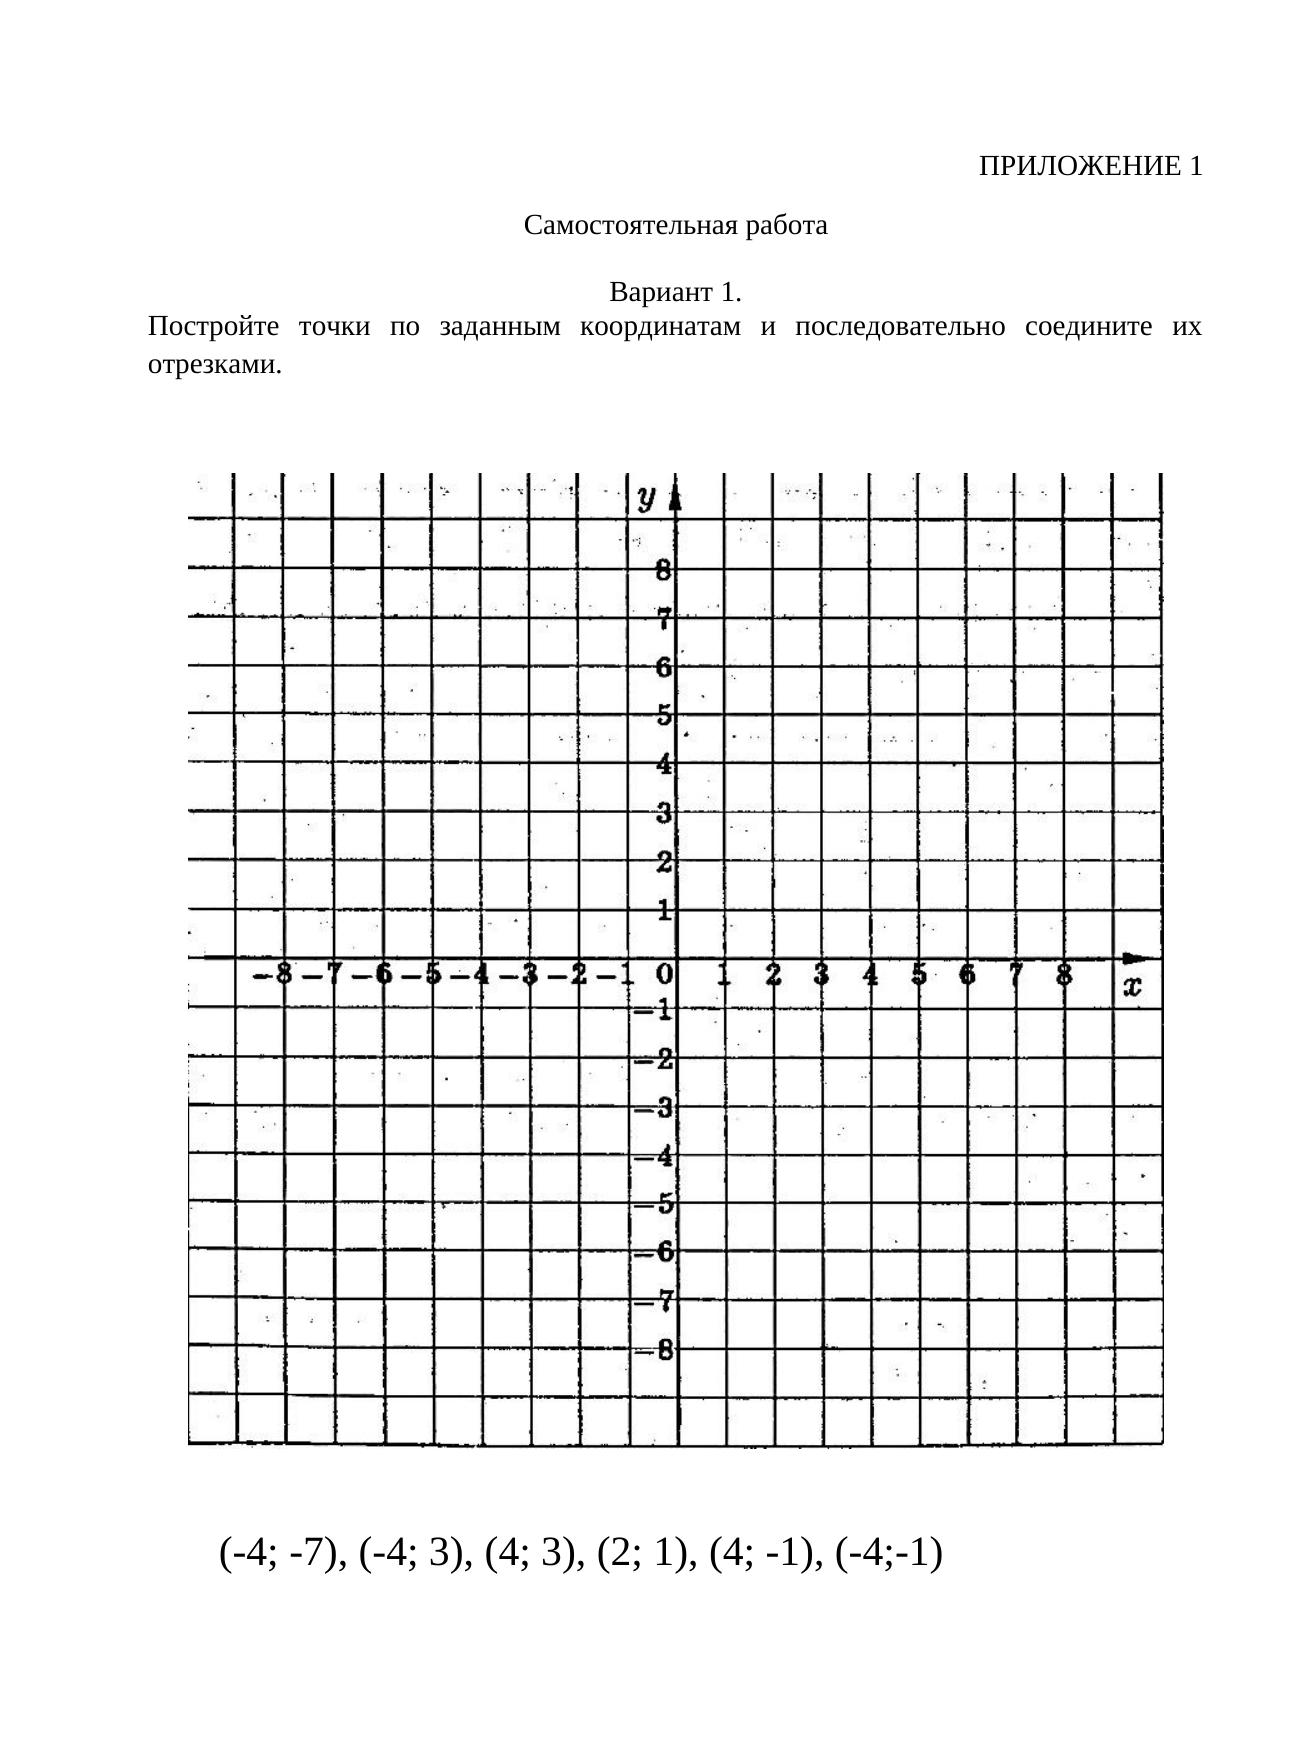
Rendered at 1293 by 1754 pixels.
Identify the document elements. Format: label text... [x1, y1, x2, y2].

text (-4; -7), (-4; 3), (4; 3), (2; 1), (4; -1), (-4;-1) [148, 1527, 1204, 1574]
text Вариант 1. [148, 274, 1204, 308]
text Постройте точки по заданным координатам и последовательно соедините их отрезками. [148, 308, 1204, 380]
text ПРИЛОЖЕНИЕ 1 [148, 148, 1204, 182]
picture [188, 473, 1164, 1449]
text Самостоятельная работа [148, 207, 1204, 241]
